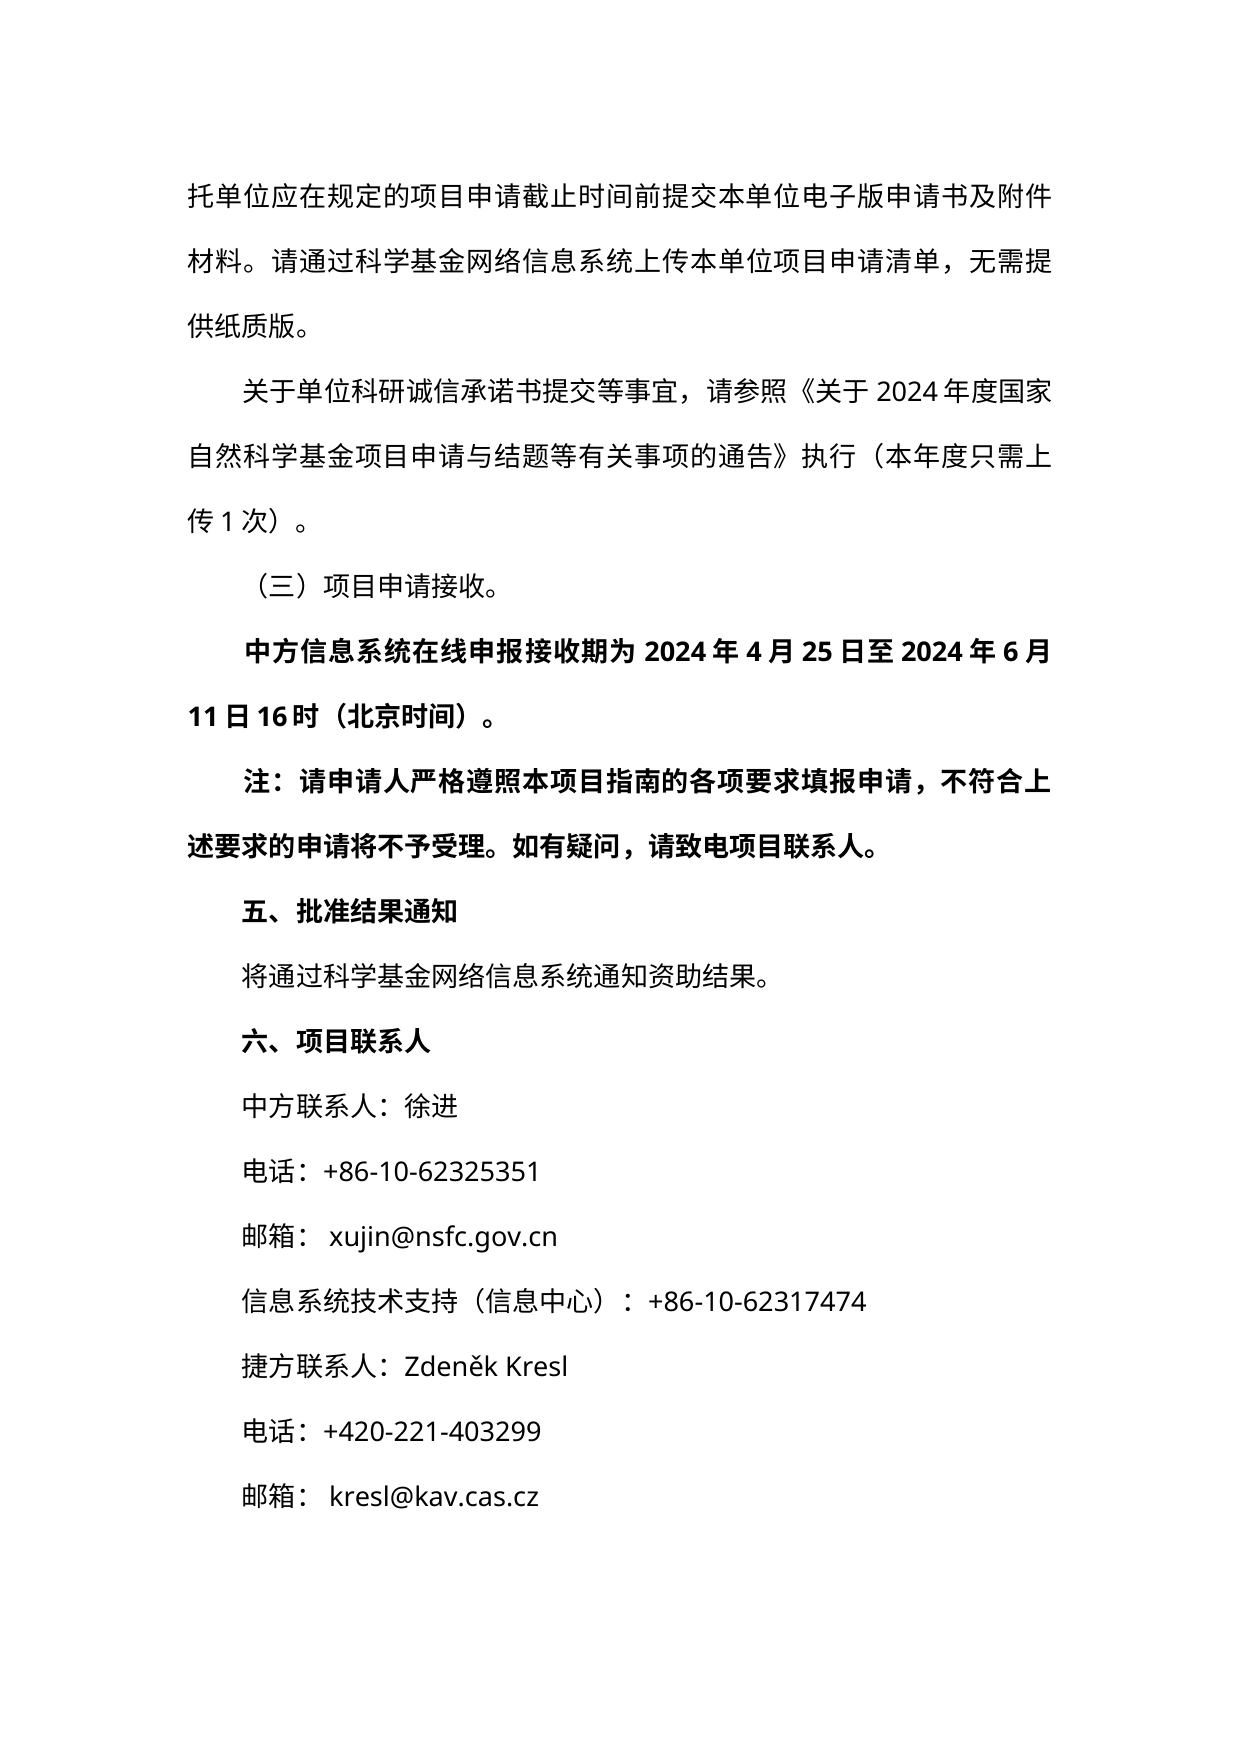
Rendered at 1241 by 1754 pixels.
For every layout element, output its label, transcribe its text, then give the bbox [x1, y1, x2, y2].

text 六、项目联系人 [187, 1007, 1053, 1072]
text 五、批准结果通知 [187, 877, 1053, 942]
text 中方联系人：徐进 [187, 1072, 1053, 1137]
text 注：请申请人严格遵照本项目指南的各项要求填报申请，不符合上述要求的申请将不予受理。如有疑问，请致电项目联系人。 [187, 747, 1053, 877]
text 将通过科学基金网络信息系统通知资助结果。 [187, 942, 1053, 1007]
text 捷方联系人：Zdeněk Kresl [187, 1332, 1053, 1397]
text 信息系统技术支持（信息中心）：+86-10-62317474 [187, 1267, 1053, 1332]
text 邮箱： kresl@kav.cas.cz [187, 1462, 1053, 1527]
text 邮箱： xujin@nsfc.gov.cn [187, 1202, 1053, 1267]
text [187, 162, 1053, 357]
text 电话：+420-221-403299 [187, 1397, 1053, 1462]
text 中方信息系统在线申报接收期为2024年4月25日至2024年6月11日16时（北京时间）。 [187, 617, 1053, 747]
text 电话：+86-10-62325351 [187, 1137, 1053, 1202]
text 关于单位科研诚信承诺书提交等事宜，请参照《关于2024年度国家自然科学基金项目申请与结题等有关事项的通告》执行（本年度只需上传1次）。 [187, 357, 1053, 552]
text （三）项目申请接收。 [187, 552, 1053, 617]
